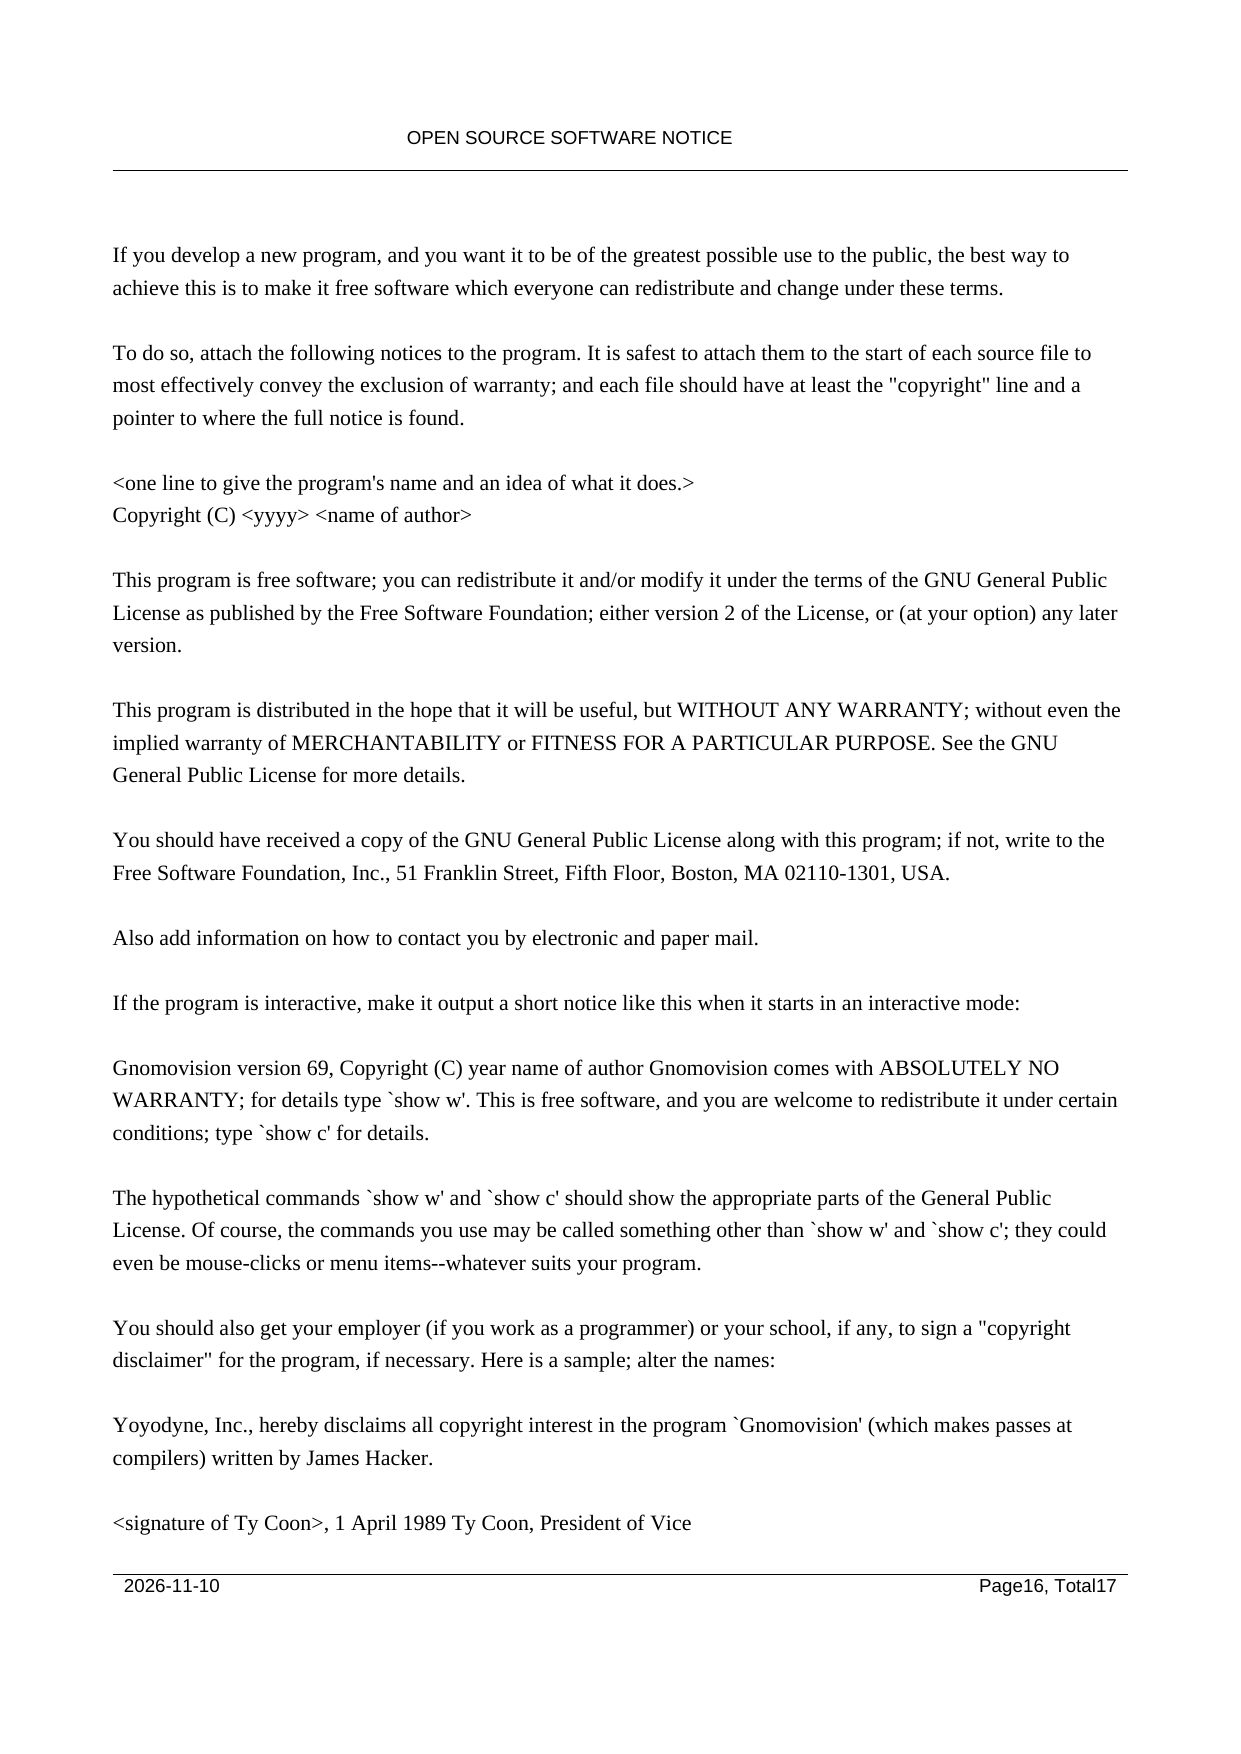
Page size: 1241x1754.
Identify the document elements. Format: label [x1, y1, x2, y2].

text [112, 206, 1128, 1539]
